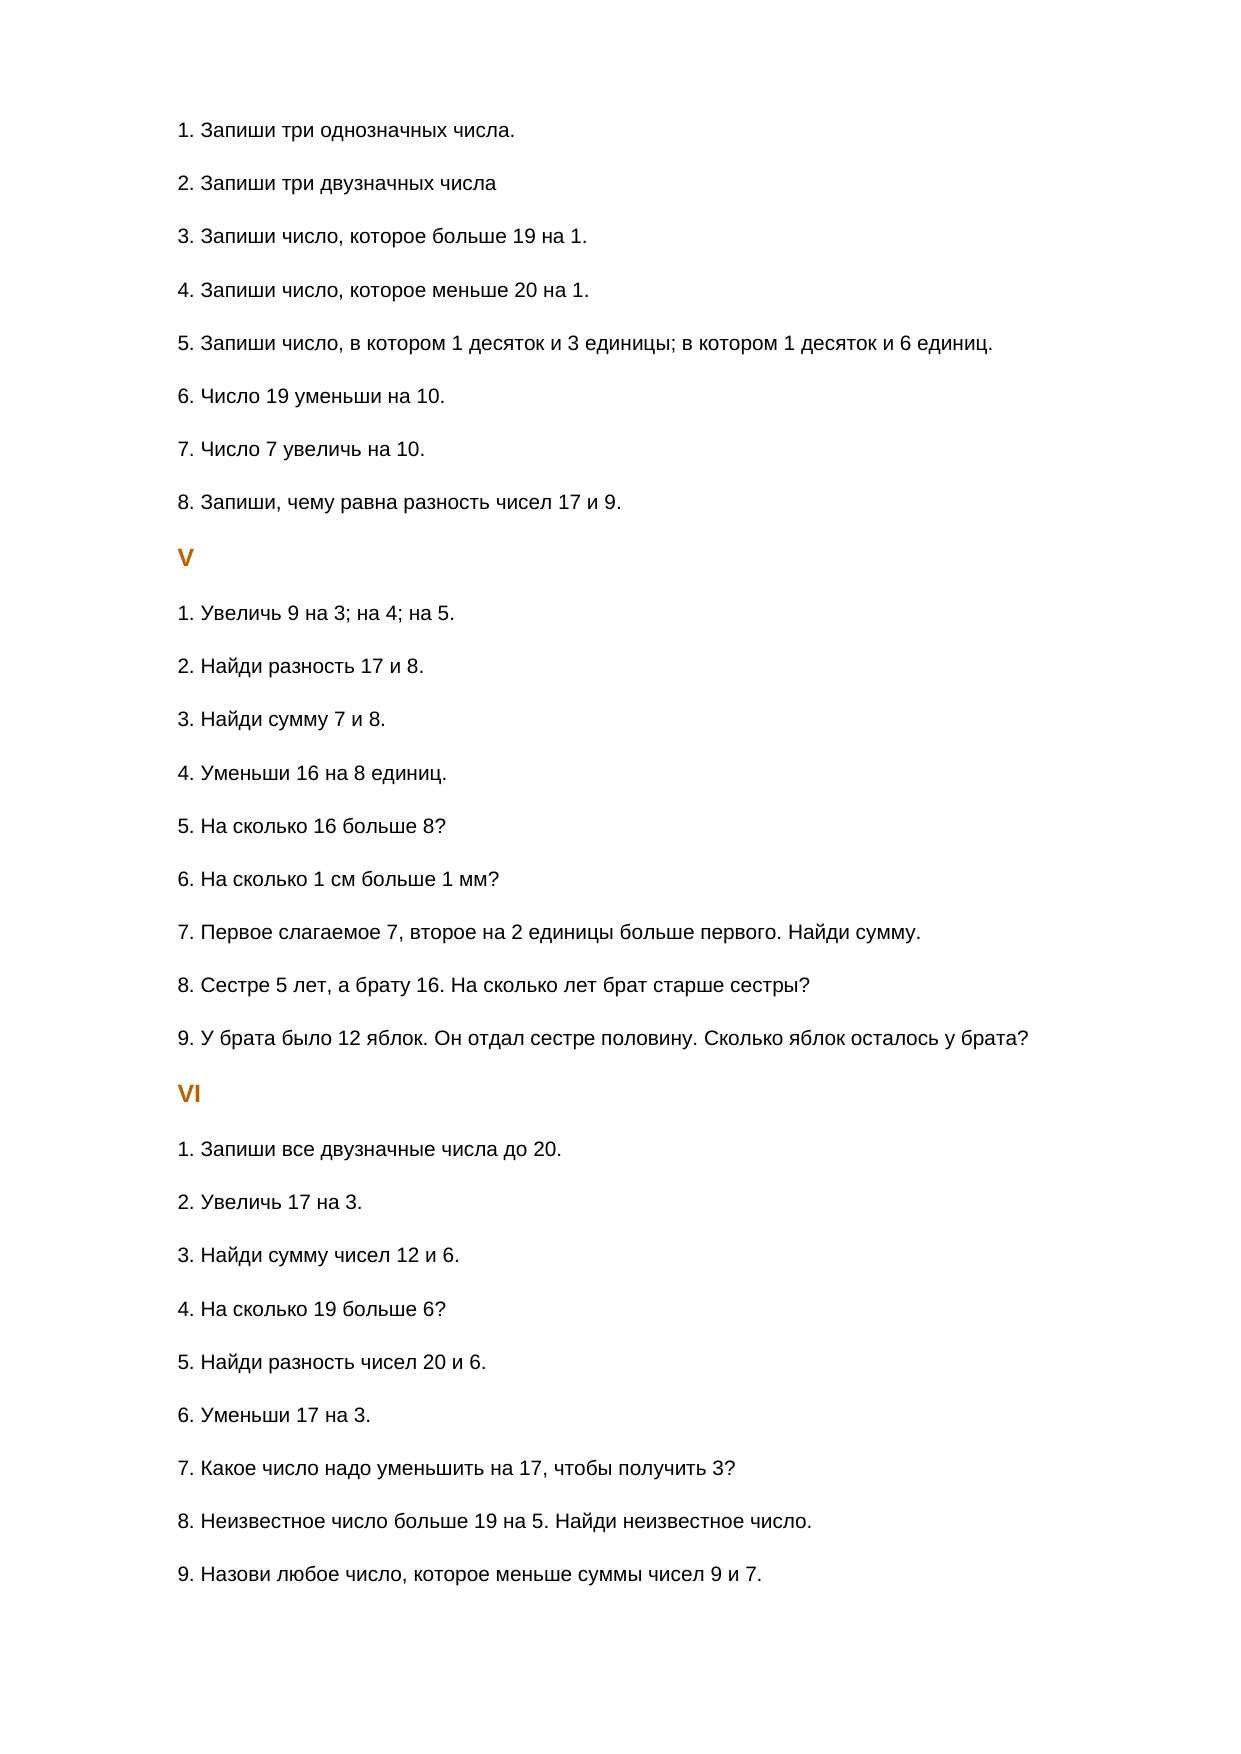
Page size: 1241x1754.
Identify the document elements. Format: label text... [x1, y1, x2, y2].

text 6. На сколько больше ? [177, 867, 1152, 891]
text 8. Запиши, чему равна разность чисел 17 и 9. [177, 490, 1152, 514]
text 3. Найди сумму 7 и 8. [177, 707, 1152, 731]
text 5. Найди разность чисел 20 и 6. [177, 1349, 1152, 1373]
text 2. Увеличь 17 на 3. [177, 1190, 1152, 1214]
text 9. У брата было 12 яблок. Он отдал сестре половину. Сколько яблок осталось у брата? [177, 1026, 1152, 1050]
text 7. Число 7 увеличь на 10. [177, 437, 1152, 461]
text 6. Уменьши 17 на 3. [177, 1403, 1152, 1427]
text 1. Запиши три однозначных числа. [177, 118, 1152, 142]
text 4. Запиши число, которое меньше 20 на 1. [177, 277, 1152, 301]
text 7. Первое слагаемое 7, второе на 2 единицы больше первого. Найди сумму. [177, 920, 1152, 944]
text 4. На сколько 19 больше 6? [177, 1296, 1152, 1320]
text 7. Какое число надо уменьшить на 17, чтобы получить 3? [177, 1456, 1152, 1480]
text 6. Число 19 уменьши на 10. [177, 384, 1152, 408]
text 9. Назови любое число, которое меньше суммы чисел 9 и 7. [177, 1562, 1152, 1586]
text 8. Неизвестное число больше 19 на 5. Найди неизвестное число. [177, 1509, 1152, 1533]
text 3. Найди сумму чисел 12 и 6. [177, 1243, 1152, 1267]
text 2. Найди разность 17 и 8. [177, 654, 1152, 678]
subtitle V [177, 543, 1152, 572]
text 5. На сколько 16 больше 8? [177, 813, 1152, 837]
text 1. Увеличь 9 на 3; на 4; на 5. [177, 601, 1152, 625]
text 5. Запиши число, в котором 1 десяток и 3 единицы; в котором 1 десяток и 6 единиц. [177, 331, 1152, 354]
text 1. Запиши все двузначные числа до 20. [177, 1137, 1152, 1161]
subtitle VI [177, 1079, 1152, 1108]
text 8. Сестре 5 лет, а брату 16. На сколько лет брат старше сестры? [177, 973, 1152, 997]
text 2. Запиши три двузначных числа [177, 171, 1152, 195]
text 4. Уменьши 16 на 8 единиц. [177, 760, 1152, 784]
text 3. Запиши число, которое больше 19 на 1. [177, 224, 1152, 248]
